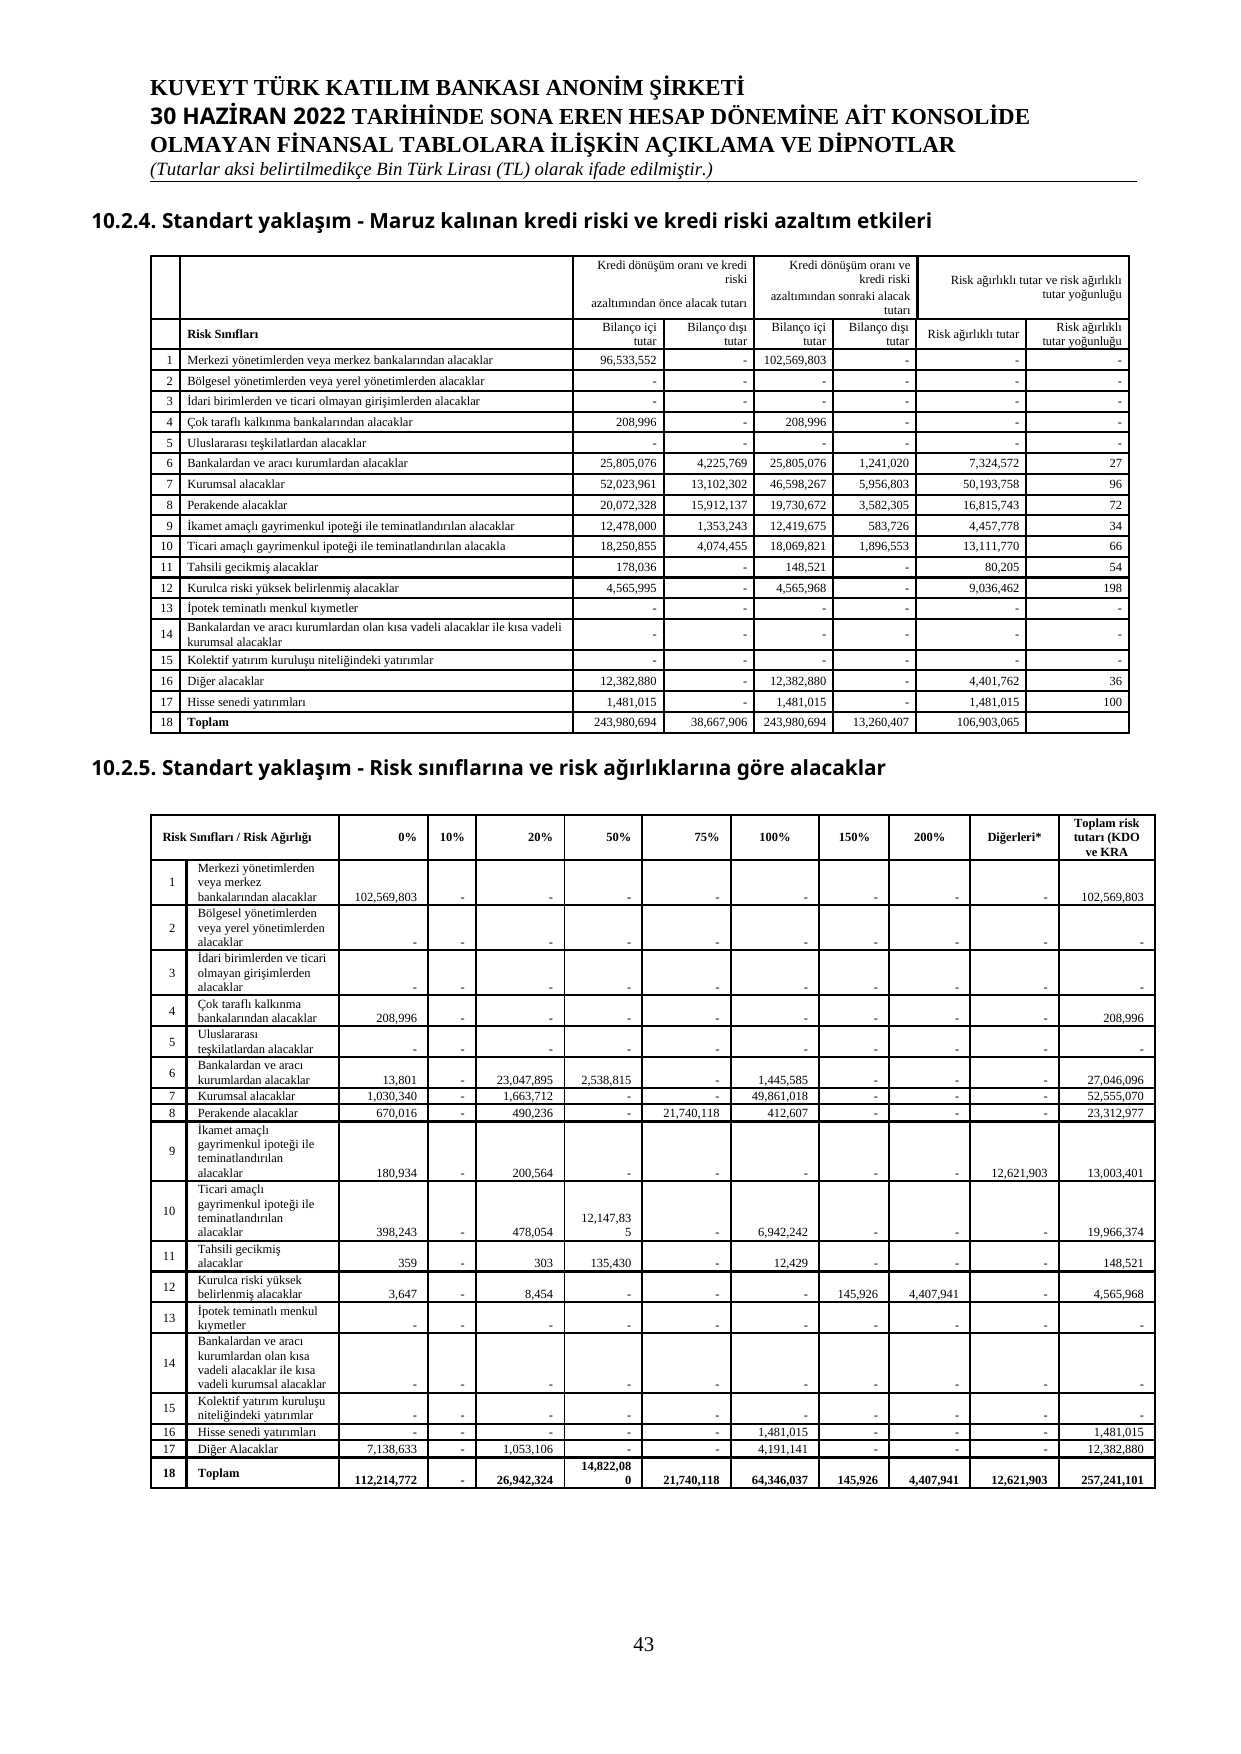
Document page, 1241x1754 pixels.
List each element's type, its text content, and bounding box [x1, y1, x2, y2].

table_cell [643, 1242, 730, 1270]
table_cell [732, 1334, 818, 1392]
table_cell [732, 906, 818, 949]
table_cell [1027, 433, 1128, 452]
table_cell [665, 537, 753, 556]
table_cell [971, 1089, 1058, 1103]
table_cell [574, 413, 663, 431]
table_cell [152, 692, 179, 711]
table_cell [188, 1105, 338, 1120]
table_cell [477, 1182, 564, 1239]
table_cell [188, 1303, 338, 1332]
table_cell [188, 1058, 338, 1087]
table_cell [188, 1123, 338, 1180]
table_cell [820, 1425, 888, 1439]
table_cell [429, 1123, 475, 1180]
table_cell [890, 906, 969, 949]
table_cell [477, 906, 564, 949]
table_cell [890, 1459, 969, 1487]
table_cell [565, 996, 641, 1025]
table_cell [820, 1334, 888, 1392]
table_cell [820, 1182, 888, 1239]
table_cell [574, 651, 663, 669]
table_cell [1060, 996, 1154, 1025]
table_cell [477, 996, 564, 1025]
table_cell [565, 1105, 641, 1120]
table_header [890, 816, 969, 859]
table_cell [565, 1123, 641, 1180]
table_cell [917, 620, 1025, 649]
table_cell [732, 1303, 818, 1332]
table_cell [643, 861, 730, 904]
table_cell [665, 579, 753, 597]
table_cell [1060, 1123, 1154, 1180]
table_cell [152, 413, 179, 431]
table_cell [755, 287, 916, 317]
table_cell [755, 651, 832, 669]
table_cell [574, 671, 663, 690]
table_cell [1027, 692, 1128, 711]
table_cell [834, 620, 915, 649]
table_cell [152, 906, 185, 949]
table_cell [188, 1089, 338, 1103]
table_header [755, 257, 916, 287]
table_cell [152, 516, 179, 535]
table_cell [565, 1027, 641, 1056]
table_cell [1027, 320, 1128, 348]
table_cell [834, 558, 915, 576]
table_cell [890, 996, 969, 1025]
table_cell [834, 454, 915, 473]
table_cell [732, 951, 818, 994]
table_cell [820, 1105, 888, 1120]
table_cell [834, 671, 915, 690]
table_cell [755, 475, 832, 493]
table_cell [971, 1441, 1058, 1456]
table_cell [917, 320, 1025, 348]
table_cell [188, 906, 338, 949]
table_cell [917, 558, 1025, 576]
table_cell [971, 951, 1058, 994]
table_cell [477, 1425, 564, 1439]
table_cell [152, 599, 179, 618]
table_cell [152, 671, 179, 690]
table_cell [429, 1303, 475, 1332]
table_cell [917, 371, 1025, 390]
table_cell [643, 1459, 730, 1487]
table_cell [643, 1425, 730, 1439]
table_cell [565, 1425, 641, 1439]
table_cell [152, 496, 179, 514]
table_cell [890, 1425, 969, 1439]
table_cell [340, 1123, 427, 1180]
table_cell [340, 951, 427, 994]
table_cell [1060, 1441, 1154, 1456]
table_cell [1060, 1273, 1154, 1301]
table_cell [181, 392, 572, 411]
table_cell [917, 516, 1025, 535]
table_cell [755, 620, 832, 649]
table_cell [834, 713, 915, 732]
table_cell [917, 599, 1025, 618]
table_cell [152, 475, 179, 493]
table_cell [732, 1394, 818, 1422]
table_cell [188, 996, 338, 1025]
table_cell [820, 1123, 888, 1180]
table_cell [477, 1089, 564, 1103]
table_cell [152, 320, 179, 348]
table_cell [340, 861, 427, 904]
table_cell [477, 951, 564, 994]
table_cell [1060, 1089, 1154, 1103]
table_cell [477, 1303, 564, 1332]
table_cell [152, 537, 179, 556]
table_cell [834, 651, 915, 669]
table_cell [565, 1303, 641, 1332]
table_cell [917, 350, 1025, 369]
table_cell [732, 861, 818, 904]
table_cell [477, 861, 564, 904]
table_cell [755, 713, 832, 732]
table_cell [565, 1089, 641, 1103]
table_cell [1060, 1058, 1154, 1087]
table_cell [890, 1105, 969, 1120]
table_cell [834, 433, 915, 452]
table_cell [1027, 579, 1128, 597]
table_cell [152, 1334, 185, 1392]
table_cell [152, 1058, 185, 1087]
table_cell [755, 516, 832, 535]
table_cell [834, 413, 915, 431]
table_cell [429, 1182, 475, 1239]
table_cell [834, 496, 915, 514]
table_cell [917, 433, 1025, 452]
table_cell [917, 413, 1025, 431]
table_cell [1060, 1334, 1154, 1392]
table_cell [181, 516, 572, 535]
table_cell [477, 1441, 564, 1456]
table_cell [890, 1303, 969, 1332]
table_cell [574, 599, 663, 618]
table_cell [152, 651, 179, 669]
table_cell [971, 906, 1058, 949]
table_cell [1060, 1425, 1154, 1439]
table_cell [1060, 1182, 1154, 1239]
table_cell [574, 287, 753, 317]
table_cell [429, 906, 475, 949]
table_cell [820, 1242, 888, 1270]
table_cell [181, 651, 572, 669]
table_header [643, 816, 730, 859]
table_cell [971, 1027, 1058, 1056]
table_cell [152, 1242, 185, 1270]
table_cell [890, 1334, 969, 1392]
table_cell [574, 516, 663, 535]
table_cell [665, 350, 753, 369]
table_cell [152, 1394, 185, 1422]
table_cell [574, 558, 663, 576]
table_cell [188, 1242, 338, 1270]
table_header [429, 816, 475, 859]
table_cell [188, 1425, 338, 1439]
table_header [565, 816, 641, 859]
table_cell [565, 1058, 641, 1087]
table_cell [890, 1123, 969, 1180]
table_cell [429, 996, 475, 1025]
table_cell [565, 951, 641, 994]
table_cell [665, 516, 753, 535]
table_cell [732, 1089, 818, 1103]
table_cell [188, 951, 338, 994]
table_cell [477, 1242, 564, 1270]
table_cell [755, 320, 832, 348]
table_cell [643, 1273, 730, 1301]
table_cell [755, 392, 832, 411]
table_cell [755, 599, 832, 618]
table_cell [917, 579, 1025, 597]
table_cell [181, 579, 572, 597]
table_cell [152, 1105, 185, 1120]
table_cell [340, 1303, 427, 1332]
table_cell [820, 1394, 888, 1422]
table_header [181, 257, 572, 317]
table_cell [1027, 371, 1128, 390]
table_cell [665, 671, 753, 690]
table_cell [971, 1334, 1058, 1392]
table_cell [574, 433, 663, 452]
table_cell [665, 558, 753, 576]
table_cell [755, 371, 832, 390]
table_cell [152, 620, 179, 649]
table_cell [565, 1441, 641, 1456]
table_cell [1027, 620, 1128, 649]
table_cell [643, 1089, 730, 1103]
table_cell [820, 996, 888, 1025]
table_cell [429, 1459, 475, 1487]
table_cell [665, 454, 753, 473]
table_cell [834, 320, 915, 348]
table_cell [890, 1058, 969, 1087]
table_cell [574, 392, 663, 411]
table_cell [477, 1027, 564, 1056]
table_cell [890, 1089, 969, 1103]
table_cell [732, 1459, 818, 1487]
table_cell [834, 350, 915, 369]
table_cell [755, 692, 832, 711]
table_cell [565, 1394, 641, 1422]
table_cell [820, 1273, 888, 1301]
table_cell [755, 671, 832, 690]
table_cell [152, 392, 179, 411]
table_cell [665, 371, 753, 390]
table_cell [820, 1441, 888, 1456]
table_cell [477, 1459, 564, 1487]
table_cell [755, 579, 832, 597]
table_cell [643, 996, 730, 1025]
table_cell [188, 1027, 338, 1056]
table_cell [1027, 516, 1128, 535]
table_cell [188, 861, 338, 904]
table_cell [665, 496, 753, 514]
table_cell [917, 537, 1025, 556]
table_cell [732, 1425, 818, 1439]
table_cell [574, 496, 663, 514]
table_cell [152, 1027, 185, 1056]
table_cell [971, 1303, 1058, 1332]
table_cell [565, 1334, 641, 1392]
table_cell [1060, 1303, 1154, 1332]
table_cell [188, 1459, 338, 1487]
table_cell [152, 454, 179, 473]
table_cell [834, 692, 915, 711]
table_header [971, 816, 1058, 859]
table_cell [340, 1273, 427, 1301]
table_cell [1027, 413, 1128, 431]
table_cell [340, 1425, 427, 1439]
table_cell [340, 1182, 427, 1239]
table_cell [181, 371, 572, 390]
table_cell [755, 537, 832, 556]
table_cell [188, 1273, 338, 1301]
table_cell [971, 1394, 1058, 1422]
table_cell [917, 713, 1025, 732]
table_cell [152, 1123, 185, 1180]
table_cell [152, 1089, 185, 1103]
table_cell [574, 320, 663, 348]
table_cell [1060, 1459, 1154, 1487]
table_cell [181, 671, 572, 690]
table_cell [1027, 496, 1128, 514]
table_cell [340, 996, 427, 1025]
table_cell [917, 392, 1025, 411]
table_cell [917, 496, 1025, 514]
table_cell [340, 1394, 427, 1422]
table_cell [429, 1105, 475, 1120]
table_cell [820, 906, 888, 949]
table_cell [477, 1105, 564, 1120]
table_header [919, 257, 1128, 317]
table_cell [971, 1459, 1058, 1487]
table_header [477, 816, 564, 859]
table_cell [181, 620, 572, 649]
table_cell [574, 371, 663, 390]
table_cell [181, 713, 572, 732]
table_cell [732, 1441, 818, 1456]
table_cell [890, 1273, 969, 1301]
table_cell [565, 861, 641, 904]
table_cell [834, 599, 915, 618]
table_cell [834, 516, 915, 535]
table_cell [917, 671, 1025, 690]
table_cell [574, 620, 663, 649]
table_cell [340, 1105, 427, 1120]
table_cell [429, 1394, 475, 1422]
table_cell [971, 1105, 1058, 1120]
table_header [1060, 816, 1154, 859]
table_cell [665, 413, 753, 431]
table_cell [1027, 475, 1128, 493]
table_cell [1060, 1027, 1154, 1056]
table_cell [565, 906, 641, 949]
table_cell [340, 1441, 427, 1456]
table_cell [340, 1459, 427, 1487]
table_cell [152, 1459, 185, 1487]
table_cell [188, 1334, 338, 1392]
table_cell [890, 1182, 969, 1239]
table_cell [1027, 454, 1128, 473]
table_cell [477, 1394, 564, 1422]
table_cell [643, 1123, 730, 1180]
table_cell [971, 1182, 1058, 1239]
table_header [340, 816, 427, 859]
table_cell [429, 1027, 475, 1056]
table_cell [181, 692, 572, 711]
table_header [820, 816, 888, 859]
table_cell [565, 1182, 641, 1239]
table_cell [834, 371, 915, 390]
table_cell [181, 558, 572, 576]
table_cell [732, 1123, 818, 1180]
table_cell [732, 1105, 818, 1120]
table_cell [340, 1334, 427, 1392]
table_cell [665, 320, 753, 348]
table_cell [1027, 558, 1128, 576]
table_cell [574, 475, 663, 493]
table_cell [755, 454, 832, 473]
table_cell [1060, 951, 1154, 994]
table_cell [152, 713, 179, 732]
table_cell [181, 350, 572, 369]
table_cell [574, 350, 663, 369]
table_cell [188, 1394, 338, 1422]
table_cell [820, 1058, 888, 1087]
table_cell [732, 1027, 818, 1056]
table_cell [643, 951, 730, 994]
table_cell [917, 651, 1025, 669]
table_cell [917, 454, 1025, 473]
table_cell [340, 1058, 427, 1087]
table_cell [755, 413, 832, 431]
text 10.2.5. Standart yaklaşım - Risk sınıflarına ve risk ağırlıklarına göre alacaklar [91, 753, 1137, 781]
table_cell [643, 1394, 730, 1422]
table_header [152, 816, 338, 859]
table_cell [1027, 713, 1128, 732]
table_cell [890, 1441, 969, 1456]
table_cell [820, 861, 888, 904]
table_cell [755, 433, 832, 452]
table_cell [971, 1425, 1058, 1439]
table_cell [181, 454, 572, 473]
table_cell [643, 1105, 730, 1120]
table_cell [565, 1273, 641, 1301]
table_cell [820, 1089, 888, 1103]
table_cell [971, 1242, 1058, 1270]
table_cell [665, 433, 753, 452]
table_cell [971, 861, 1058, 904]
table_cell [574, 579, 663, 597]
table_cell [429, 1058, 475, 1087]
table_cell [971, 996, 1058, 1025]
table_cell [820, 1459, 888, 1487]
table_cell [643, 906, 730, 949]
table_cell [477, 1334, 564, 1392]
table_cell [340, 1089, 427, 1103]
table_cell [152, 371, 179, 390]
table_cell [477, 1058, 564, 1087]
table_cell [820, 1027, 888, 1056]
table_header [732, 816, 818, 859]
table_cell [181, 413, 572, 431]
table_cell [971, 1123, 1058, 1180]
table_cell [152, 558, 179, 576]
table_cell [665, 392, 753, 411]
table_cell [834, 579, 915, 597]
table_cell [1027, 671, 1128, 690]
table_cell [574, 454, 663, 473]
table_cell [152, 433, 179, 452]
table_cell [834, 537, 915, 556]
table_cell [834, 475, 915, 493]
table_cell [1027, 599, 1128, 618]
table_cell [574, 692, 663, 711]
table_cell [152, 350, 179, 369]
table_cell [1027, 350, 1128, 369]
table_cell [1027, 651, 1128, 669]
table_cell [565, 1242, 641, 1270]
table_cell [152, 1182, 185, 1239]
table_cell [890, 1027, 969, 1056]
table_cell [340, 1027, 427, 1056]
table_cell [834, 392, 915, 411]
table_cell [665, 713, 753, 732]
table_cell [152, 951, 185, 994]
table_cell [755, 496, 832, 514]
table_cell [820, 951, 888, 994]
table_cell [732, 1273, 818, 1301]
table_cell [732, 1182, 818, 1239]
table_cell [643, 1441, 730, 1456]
text 10.2.4. Standart yaklaşım - Maruz kalınan kredi riski ve kredi riski azaltım etkileri [91, 207, 1137, 235]
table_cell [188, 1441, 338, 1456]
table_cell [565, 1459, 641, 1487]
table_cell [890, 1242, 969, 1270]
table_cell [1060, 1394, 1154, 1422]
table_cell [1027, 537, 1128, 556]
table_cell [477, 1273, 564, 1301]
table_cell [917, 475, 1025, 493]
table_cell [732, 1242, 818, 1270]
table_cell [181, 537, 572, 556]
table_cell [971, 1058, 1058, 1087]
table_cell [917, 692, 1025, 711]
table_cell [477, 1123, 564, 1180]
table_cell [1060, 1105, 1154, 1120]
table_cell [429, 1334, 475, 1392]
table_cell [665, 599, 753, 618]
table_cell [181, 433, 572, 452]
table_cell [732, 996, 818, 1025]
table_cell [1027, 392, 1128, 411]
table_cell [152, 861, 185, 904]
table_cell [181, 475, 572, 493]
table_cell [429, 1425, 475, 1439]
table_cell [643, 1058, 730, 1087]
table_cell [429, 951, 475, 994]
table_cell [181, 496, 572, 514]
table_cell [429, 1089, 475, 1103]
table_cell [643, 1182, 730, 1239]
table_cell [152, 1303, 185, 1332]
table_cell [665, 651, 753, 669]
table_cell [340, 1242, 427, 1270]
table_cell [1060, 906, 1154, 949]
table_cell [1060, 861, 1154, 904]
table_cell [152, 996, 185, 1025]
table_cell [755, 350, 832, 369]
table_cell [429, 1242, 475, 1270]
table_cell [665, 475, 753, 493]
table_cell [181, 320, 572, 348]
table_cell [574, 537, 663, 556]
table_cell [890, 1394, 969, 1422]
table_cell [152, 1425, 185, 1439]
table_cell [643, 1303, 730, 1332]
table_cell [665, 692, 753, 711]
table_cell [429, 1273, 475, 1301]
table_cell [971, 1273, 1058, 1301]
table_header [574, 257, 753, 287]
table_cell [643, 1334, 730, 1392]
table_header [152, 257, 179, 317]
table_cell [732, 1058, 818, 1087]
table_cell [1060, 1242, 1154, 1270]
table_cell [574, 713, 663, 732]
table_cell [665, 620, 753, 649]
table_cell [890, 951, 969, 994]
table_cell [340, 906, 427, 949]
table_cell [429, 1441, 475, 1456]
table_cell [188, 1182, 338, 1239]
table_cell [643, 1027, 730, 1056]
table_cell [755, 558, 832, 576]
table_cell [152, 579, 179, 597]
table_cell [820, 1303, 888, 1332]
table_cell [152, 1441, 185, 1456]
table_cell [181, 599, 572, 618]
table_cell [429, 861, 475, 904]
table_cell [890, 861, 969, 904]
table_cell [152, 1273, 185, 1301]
